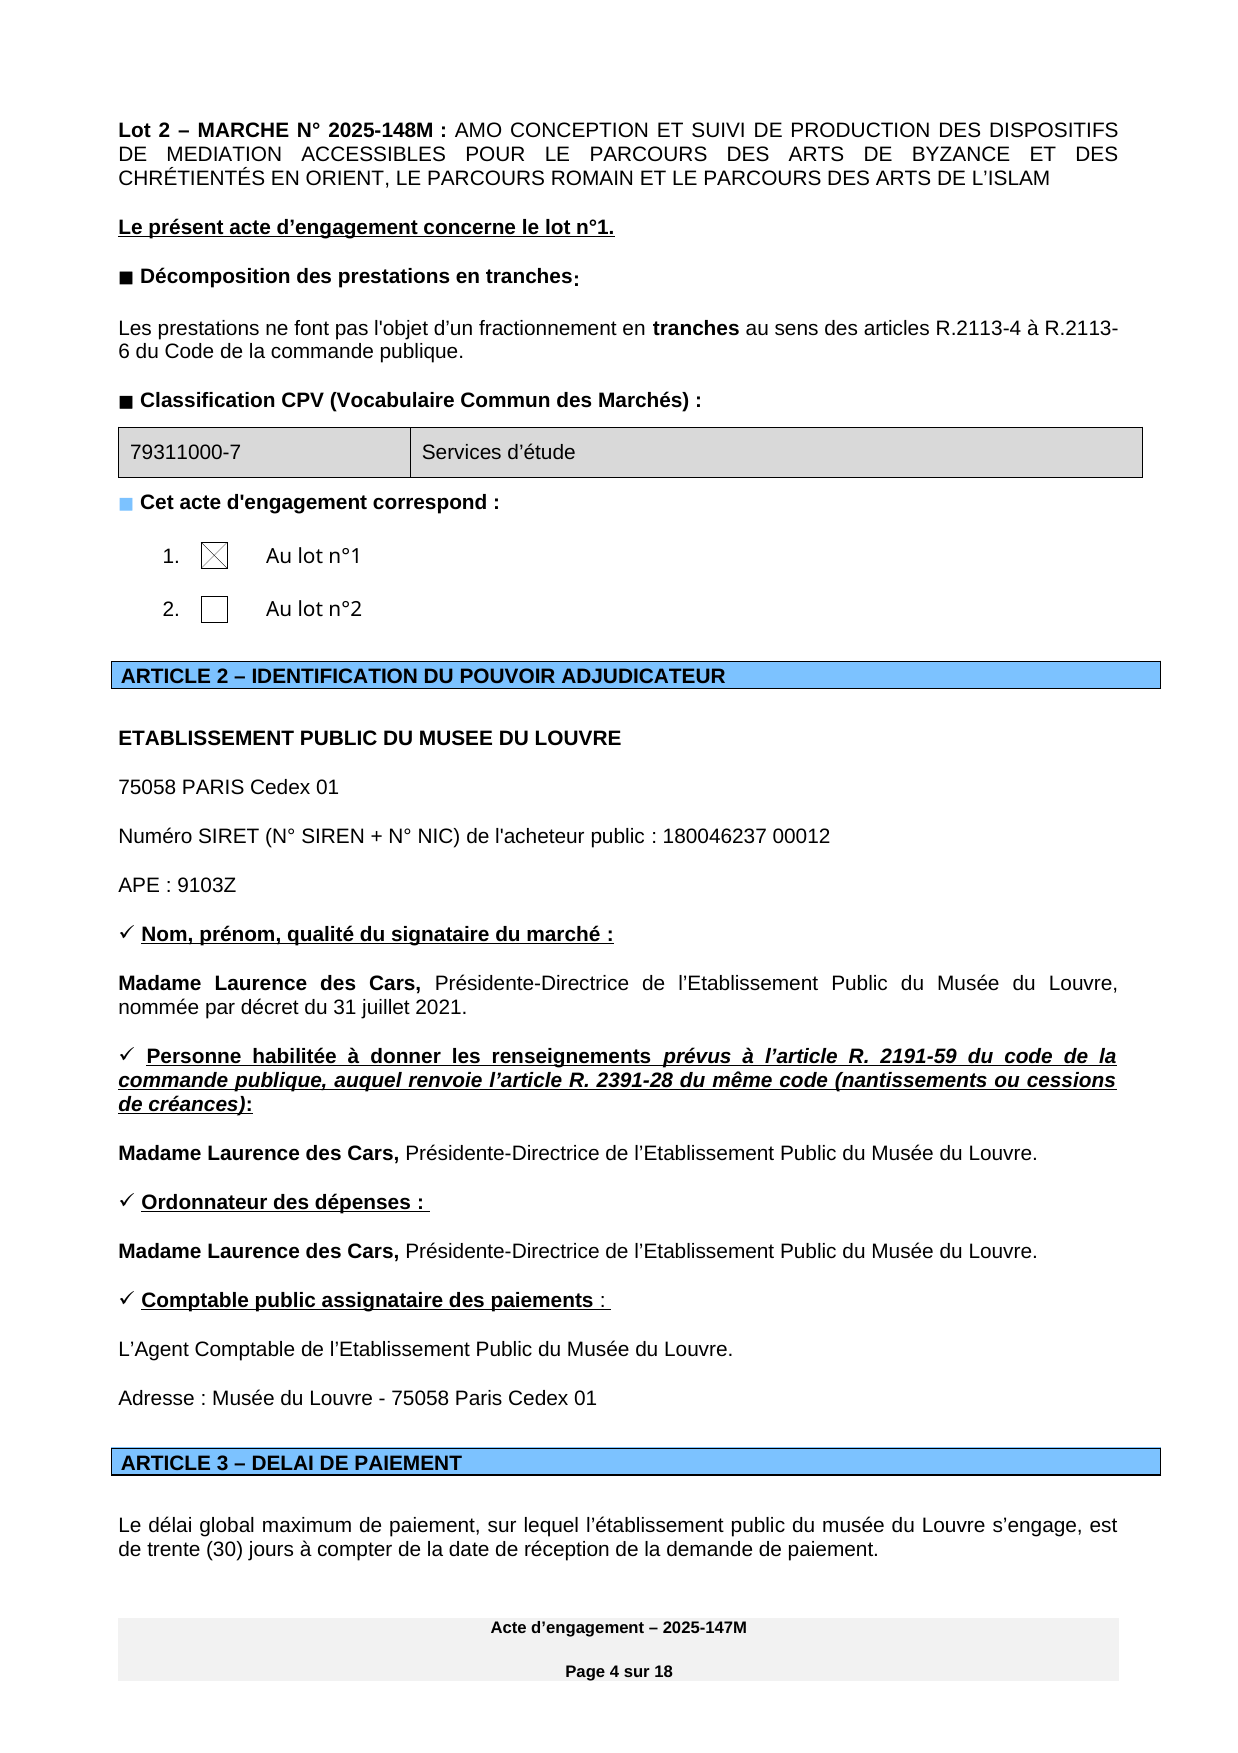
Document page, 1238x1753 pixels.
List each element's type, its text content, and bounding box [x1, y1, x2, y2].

subtitle ARTICLE 2 – IDENTIFICATION DU POUVOIR ADJUDICATEUR [112, 662, 1160, 688]
list Au lot n°1 [162, 541, 1119, 569]
text ETABLISSEMENT PUBLIC DU MUSEE DU LOUVRE [118, 726, 1119, 750]
text Madame Laurence des Cars, Présidente-Directrice de l’Etablissement Public du Musée du Louvre, nommée par décret du 31 juillet 2021. [118, 971, 1119, 1019]
text Ordonnateur des dépenses : [118, 1190, 1119, 1214]
text Le présent acte d’engagement concerne le lot n°1. [118, 215, 1119, 239]
text L’Agent Comptable de l’Etablissement Public du Musée du Louvre. [118, 1337, 1119, 1361]
subtitle ARTICLE 3 – DELAI DE PAIEMENT [112, 1449, 1160, 1474]
text Le délai global maximum de paiement, sur lequel l’établissement public du musée du Louvre s’engage, est de trente (30) jours à compter de la date de réception de la demande de paiement. [118, 1513, 1119, 1561]
text 75058 PARIS Cedex 01 [118, 775, 1119, 799]
text Lot 2 – MARCHE N° 2025-148M : AMO CONCEPTION ET SUIVI DE PRODUCTION DES DISPOSITIFS DE MEDIATION ACCESSIBLES POUR LE PARCOURS DES ARTS DE BYZANCE ET DES CHRÉTIENTÉS EN ORIENT, LE PARCOURS ROMAIN ET LE PARCOURS DES ARTS DE L’ISLAM [118, 118, 1119, 190]
text Les prestations ne font pas l'objet d’un fractionnement en tranches au sens des articles R.2113-4 à R.2113-6 du Code de la commande publique. [118, 315, 1119, 363]
text Madame Laurence des Cars, Présidente-Directrice de l’Etablissement Public du Musée du Louvre. [118, 1239, 1119, 1263]
text Classification CPV (Vocabulaire Commun des Marchés) : [118, 388, 1119, 414]
text Personne habilitée à donner les renseignements prévus à l’article R. 2191-59 du code de la commande publique, auquel renvoie l’article R. 2391-28 du même code (nantissements ou cessions de créances): [118, 1044, 1119, 1116]
text APE : 9103Z [118, 873, 1119, 897]
text Décomposition des prestations en tranches: [118, 264, 1119, 290]
text Numéro SIRET (N° SIREN + N° NIC) de l'acheteur public : 180046237 00012 [118, 824, 1119, 848]
table_header Services d’étude [411, 428, 1142, 477]
table_header 79311000-7 [119, 428, 410, 477]
text Adresse : Musée du Louvre - 75058 Paris Cedex 01 [118, 1386, 1119, 1410]
text Nom, prénom, qualité du signataire du marché : [118, 922, 1119, 946]
list Au lot n°2 [162, 594, 1119, 623]
text Madame Laurence des Cars, Présidente-Directrice de l’Etablissement Public du Musée du Louvre. [118, 1141, 1119, 1165]
text Cet acte d'engagement correspond : [118, 490, 1119, 516]
text Comptable public assignataire des paiements : [118, 1288, 1119, 1312]
